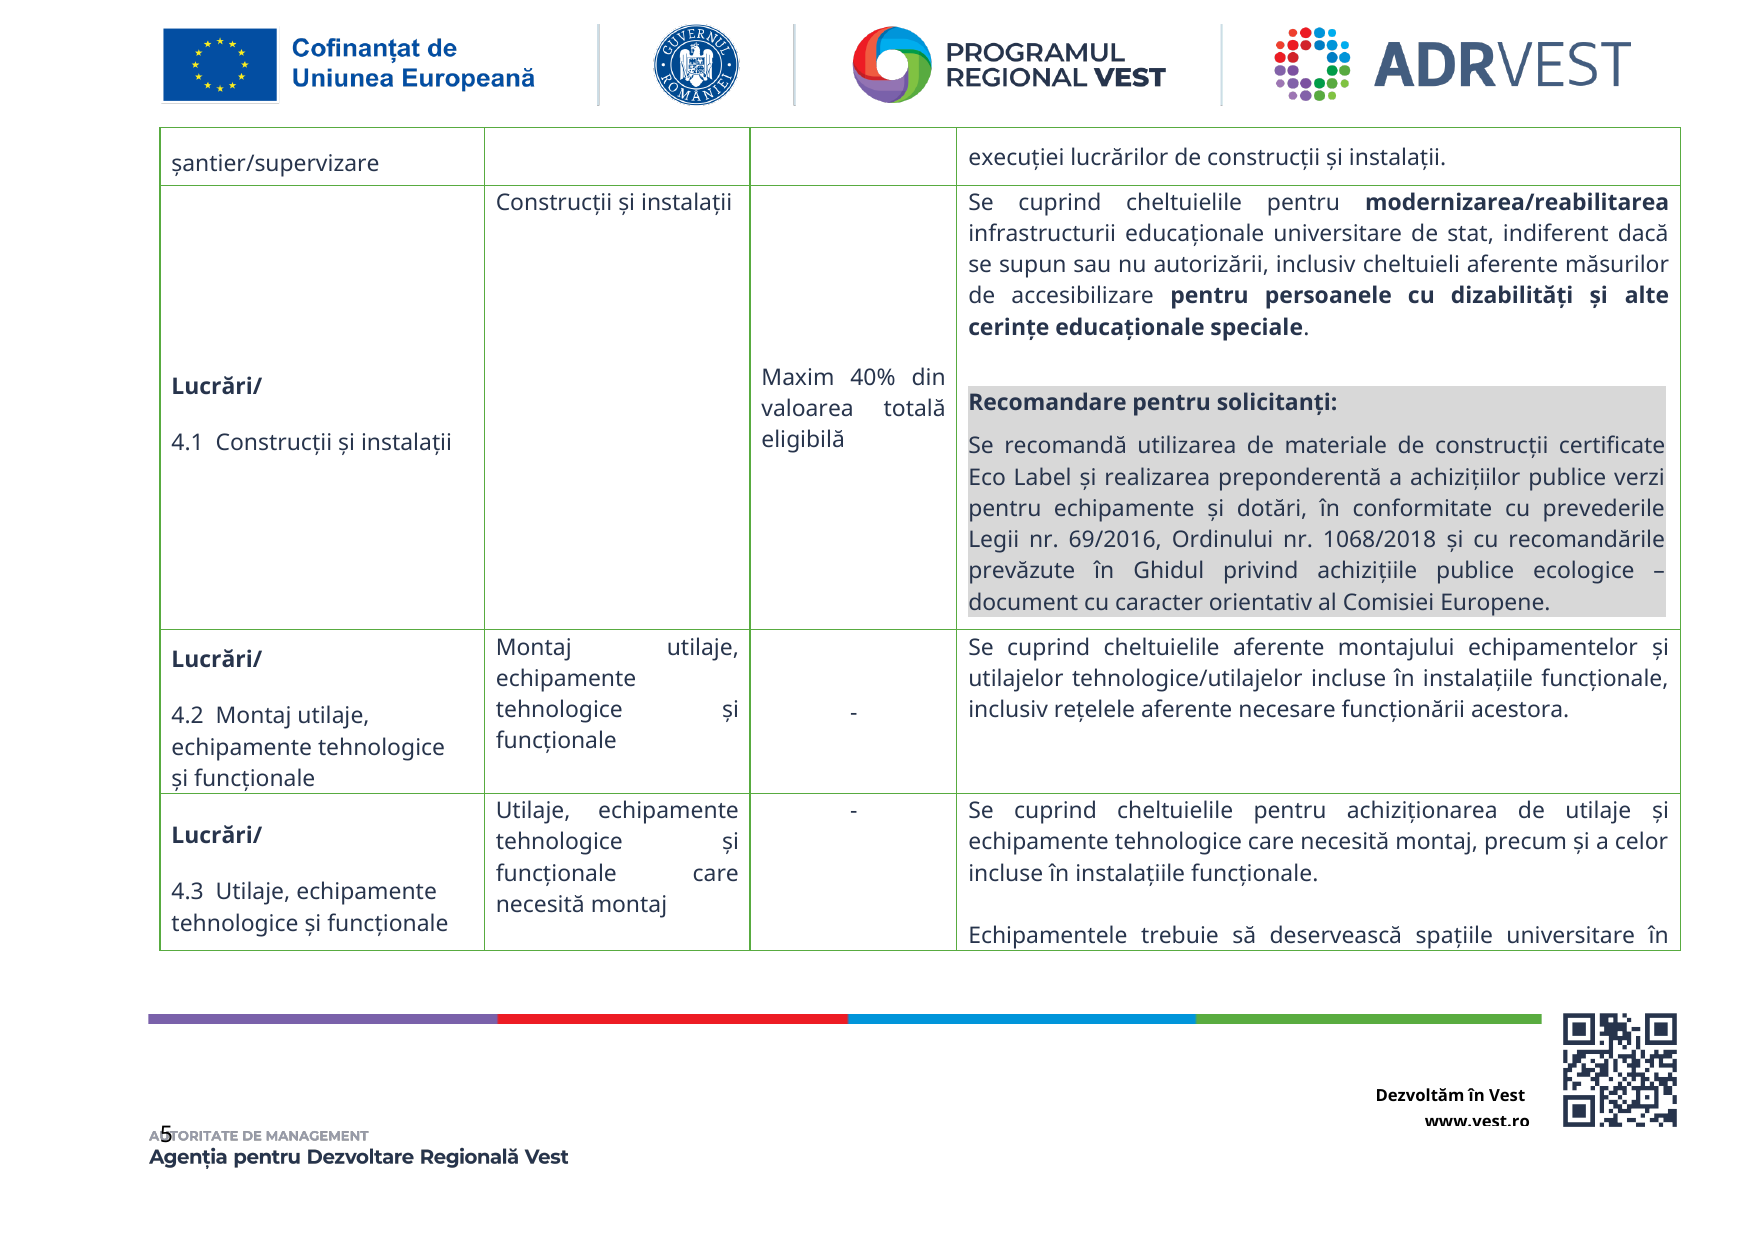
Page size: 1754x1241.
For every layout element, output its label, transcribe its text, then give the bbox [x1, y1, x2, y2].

table_cell Servicii/ 3.8.2 Dirigenție de șantier/supervizare [161, 128, 484, 184]
table_cell Construcții și instalații [485, 186, 749, 629]
picture [1554, 1005, 1686, 1136]
table_cell Utilaje, echipamente tehnologice și funcționale care necesită montaj [485, 794, 749, 950]
table_cell - [751, 630, 956, 793]
table_cell Maxim 40% din valoarea totală eligibilă [751, 186, 956, 629]
table_cell Lucrări/ 4.2 Montaj utilaje, echipamente tehnologice și funcționale [161, 630, 484, 793]
table_cell Lucrări/ 4.3 Utilaje, echipamente tehnologice și funcționale care necesită montaj [161, 794, 484, 950]
table_cell Se cuprind cheltuielile aferente montajului echipamentelor și utilajelor tehnologice/utilajelor incluse în instalaţiile funcţionale, inclusiv reţelele aferente necesare funcţionării acestora. [957, 630, 1680, 793]
picture [161, 23, 1631, 106]
table_cell Se cuprind cheltuielile pentru modernizarea/reabilitarea infrastructurii educaționale universitare de stat, indiferent dacă se supun sau nu autorizării, inclusiv cheltuieli aferente măsurilor de accesibilizare pentru persoanele cu dizabilități și alte cerințe educaționale speciale. Recomandare pentru solicitanți: Se recomandă utilizarea de materiale de construcții certificate Eco Label și realizarea preponderentă a achizițiilor publice verzi pentru echipamente și dotări, în conformitate cu prevederile Legii nr. 69/2016, Ordinului nr. 1068/2018 și cu recomandările prevăzute în Ghidul privind achizițiile publice ecologice – document cu caracter orientativ al Comisiei Europene. [957, 186, 1680, 629]
table_cell - [751, 794, 956, 950]
table_cell Lucrări/ 4.1 Construcții și instalații [161, 186, 484, 629]
table_cell Montaj utilaje, echipamente tehnologice și funcționale [485, 630, 749, 793]
